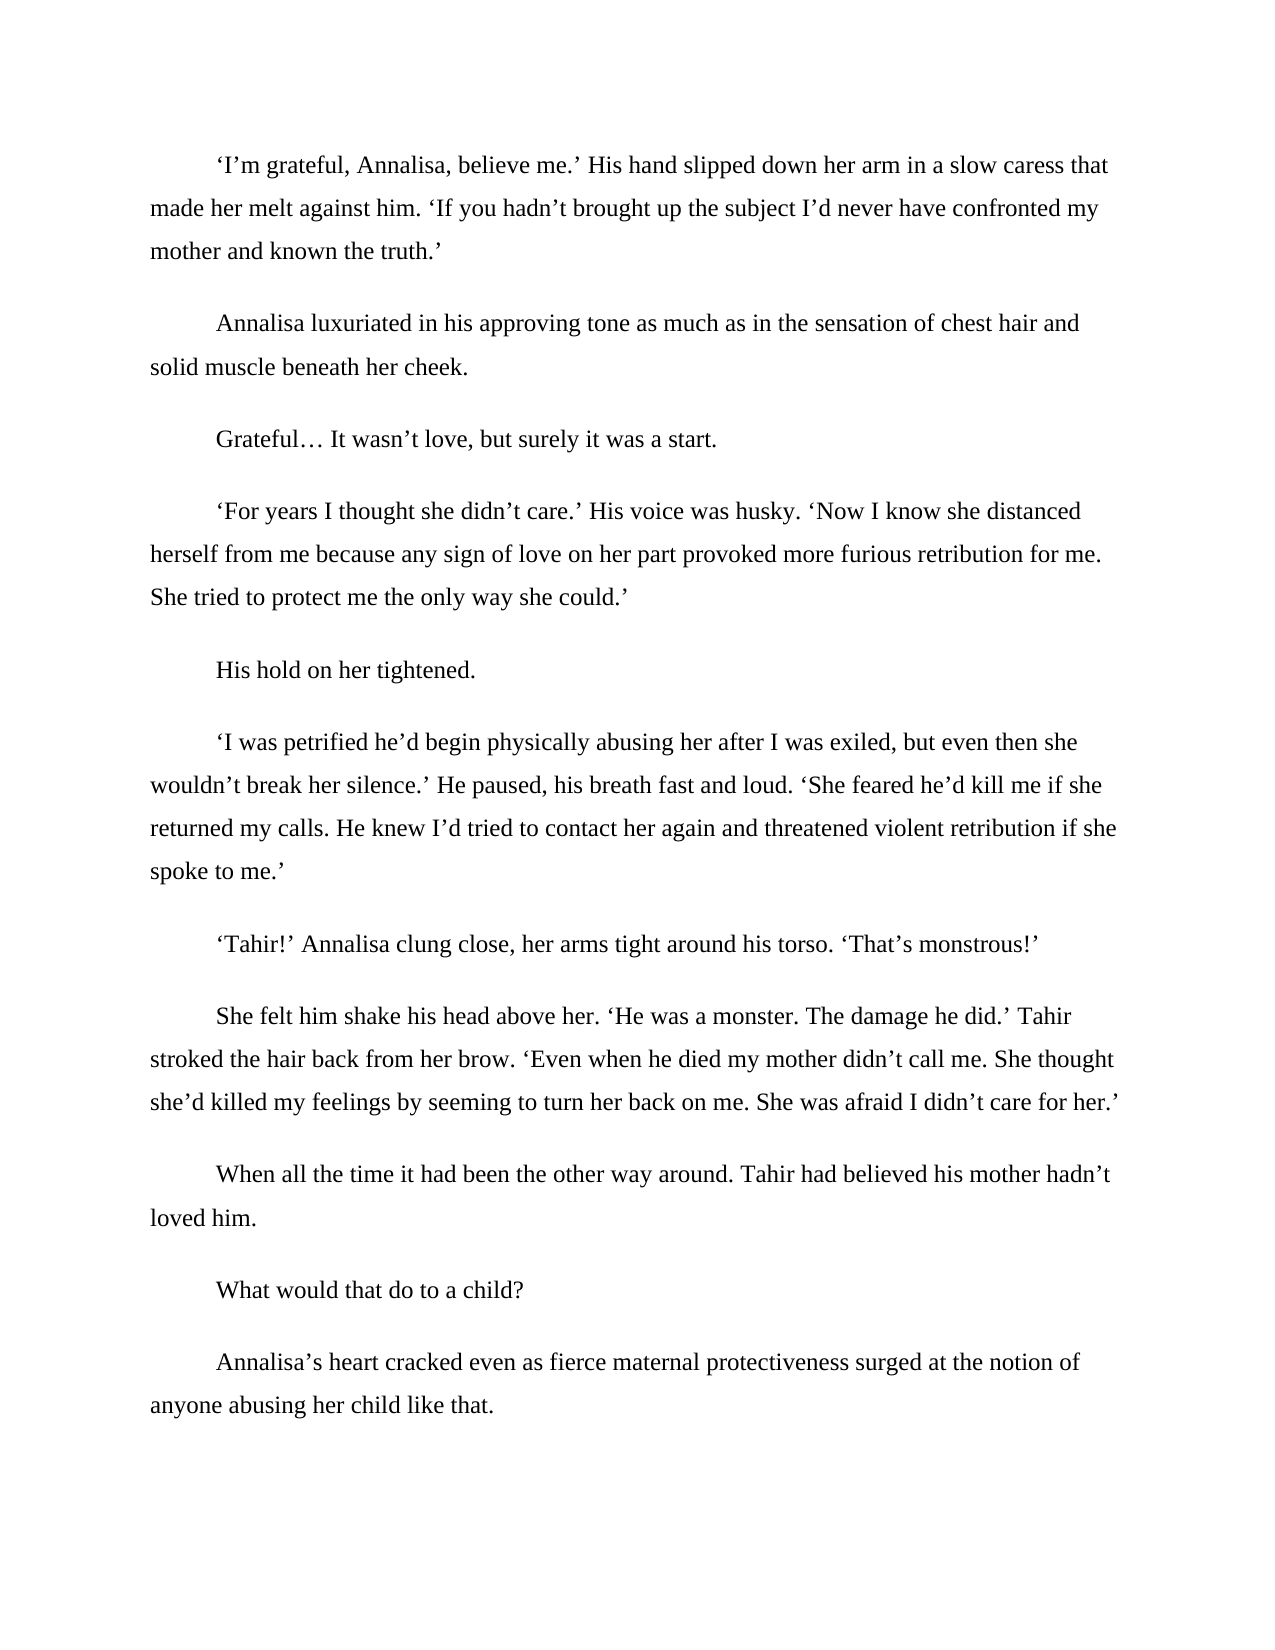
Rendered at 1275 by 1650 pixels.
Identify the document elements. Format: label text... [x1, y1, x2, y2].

text Grateful… It wasn’t love, but surely it was a start. [150, 424, 1125, 453]
text When all the time it had been the other way around. Tahir had believed his mother hadn’t loved him. [150, 1159, 1125, 1231]
text Annalisa luxuriated in his approving tone as much as in the sensation of chest hair and solid muscle beneath her cheek. [150, 308, 1125, 380]
text ‘For years I thought she didn’t care.’ His voice was husky. ‘Now I know she distanced herself from me because any sign of love on her part provoked more furious retribution for me. She tried to protect me the only way she could.’ [150, 496, 1125, 611]
text Annalisa’s heart cracked even as fierce maternal protectiveness surged at the notion of anyone abusing her child like that. [150, 1347, 1125, 1419]
text She felt him shake his head above her. ‘He was a monster. The damage he did.’ Tahir stroked the hair back from her brow. ‘Even when he died my mother didn’t call me. She thought she’d killed my feelings by seeming to turn her back on me. She was afraid I didn’t care for her.’ [150, 1001, 1125, 1116]
text ‘Tahir!’ Annalisa clung close, her arms tight around his torso. ‘That’s monstrous!’ [150, 929, 1125, 957]
text ‘I’m grateful, Annalisa, believe me.’ His hand slipped down her arm in a slow caress that made her melt against him. ‘If you hadn’t brought up the subject I’d never have confronted my mother and known the truth.’ [150, 150, 1125, 265]
text What would that do to a child? [150, 1275, 1125, 1304]
text His hold on her tightened. [150, 655, 1125, 683]
text ‘I was petrified he’d begin physically abusing her after I was exiled, but even then she wouldn’t break her silence.’ He paused, his breath fast and loud. ‘She feared he’d kill me if she returned my calls. He knew I’d tried to contact her again and threatened violent retribution if she spoke to me.’ [150, 727, 1125, 885]
